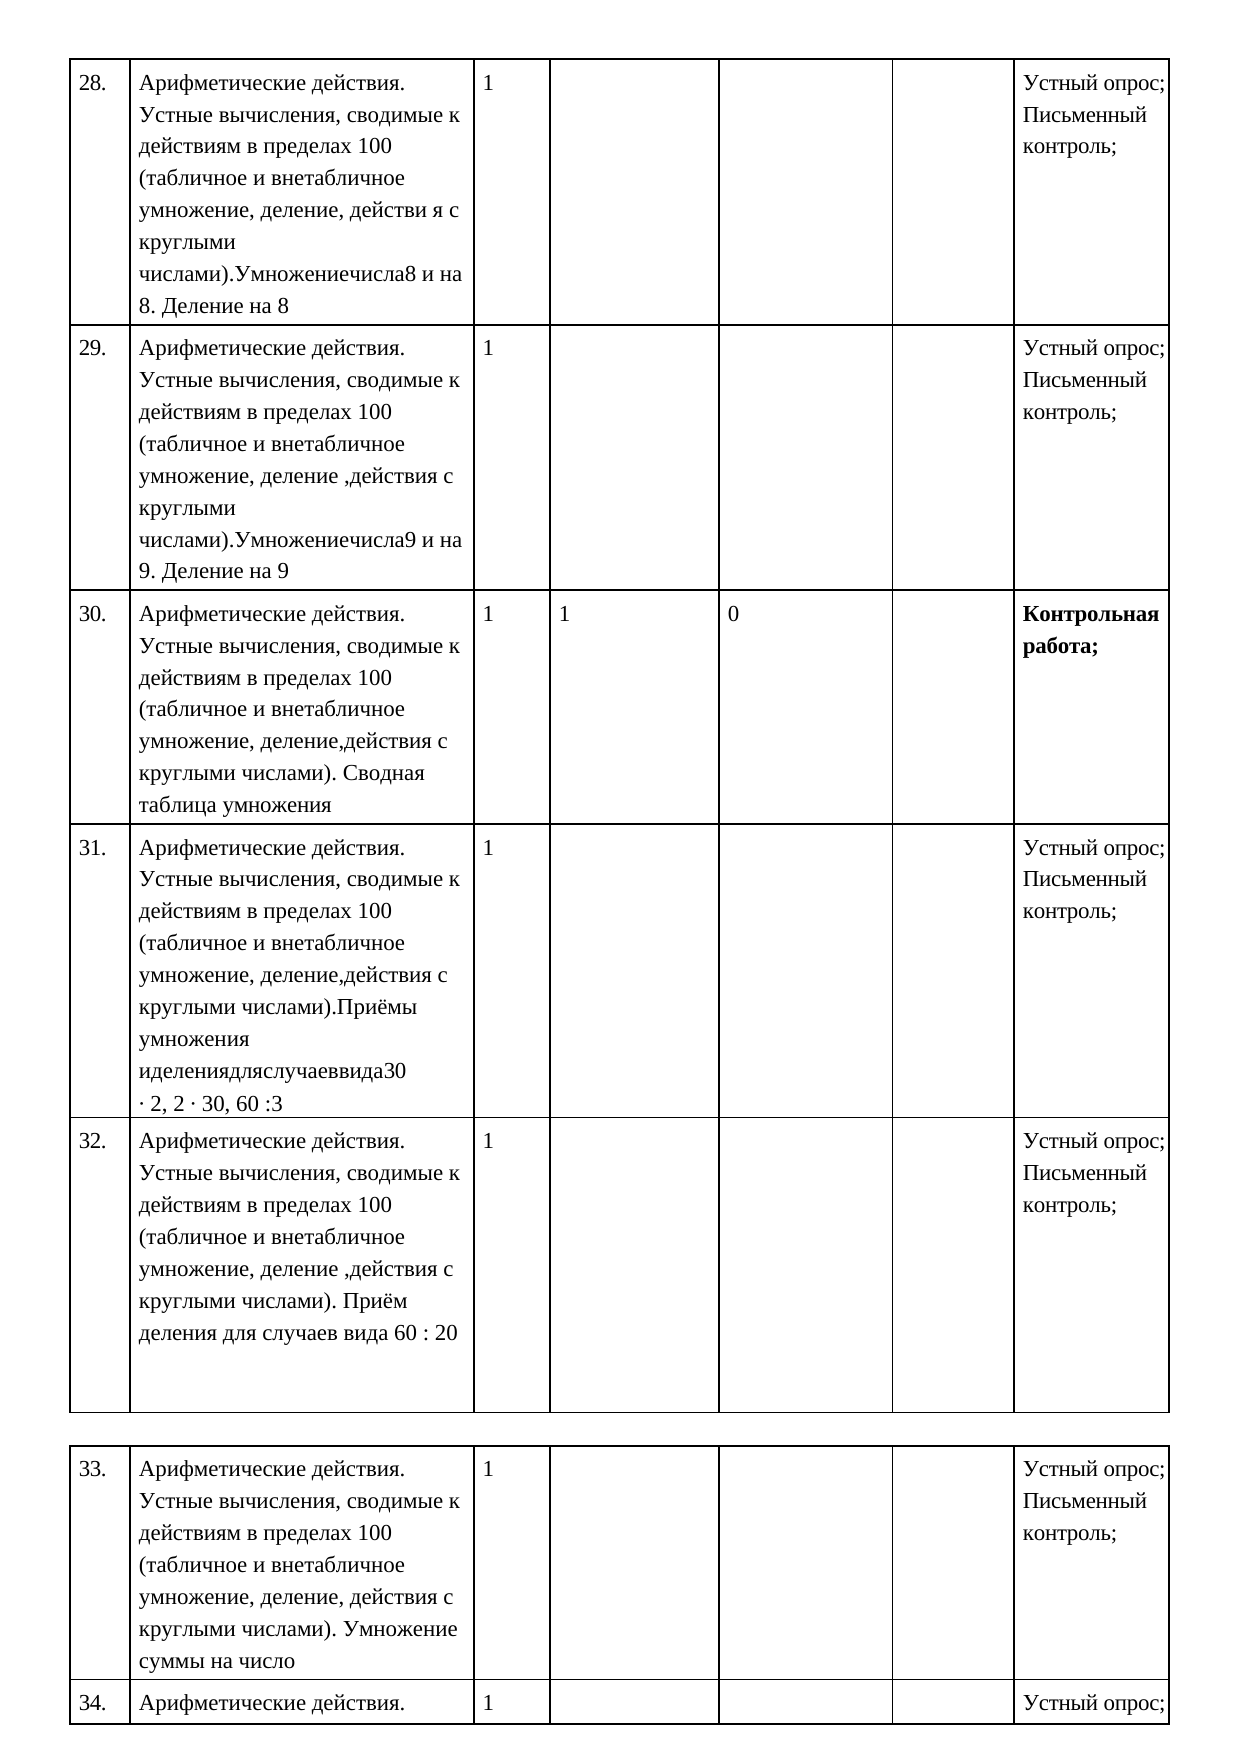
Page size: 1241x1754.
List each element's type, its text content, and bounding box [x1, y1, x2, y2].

table_cell Устный опрос; Письменный контроль; [1015, 825, 1168, 1117]
table_header 33. [71, 1447, 129, 1678]
table_cell 32. [71, 1118, 129, 1411]
table_cell 31. [71, 825, 129, 1117]
table_header 28. [71, 60, 129, 324]
table_cell [893, 591, 1013, 823]
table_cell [1015, 1680, 1168, 1723]
table_cell 29. [71, 326, 129, 589]
table_header 1 [475, 60, 549, 324]
table_cell 1 [551, 591, 718, 823]
table_header [720, 1447, 892, 1678]
table_cell 0 [720, 591, 892, 823]
table_cell Арифметические действия. Устные вычисления, сводимые к действиям в пределах 100 (табличное и внетабличное умножение, деление,действия с круглыми числами). Сводная таблица умножения [131, 591, 473, 823]
table_cell [551, 825, 718, 1117]
table_cell [720, 1680, 892, 1723]
table_cell 1 [475, 326, 549, 589]
table_cell [720, 825, 892, 1117]
table_cell [893, 1680, 1013, 1723]
table_header 1 [475, 1447, 549, 1678]
table_cell [551, 1118, 718, 1411]
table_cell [131, 1680, 473, 1723]
table_cell 1 [475, 591, 549, 823]
table_cell 1 [475, 825, 549, 1117]
table_cell [551, 1680, 718, 1723]
table_header [720, 60, 892, 324]
table_cell Контрольная работа; [1015, 591, 1168, 823]
table_cell [551, 326, 718, 589]
table_header [893, 1447, 1013, 1678]
table_cell Устный опрос; Письменный контроль; [1015, 1118, 1168, 1411]
table_header Арифметические действия. Устные вычисления, сводимые к действиям в пределах 100 (табличное и внетабличное умножение, деление, действи я с круглыми числами).Умножениечисла8 и на 8. Деление на 8 [131, 60, 473, 324]
table_cell [893, 1118, 1013, 1411]
table_cell Арифметические действия. Устные вычисления, сводимые к действиям в пределах 100 (табличное и внетабличное умножение, деление,действия с круглыми числами).Приёмы умножения иделениядляслучаеввида30 ∙ 2, 2 ∙ 30, 60 :3 [131, 825, 473, 1117]
table_cell 34. [71, 1680, 129, 1723]
table_cell 1 [475, 1680, 549, 1723]
table_cell [893, 326, 1013, 589]
table_header Устный опрос; Письменный контроль; [1015, 60, 1168, 324]
table_header Устный опрос; Письменный контроль; [1015, 1447, 1168, 1678]
table_cell Арифметические действия. Устные вычисления, сводимые к действиям в пределах 100 (табличное и внетабличное умножение, деление ,действия с круглыми числами). Приём деления для случаев вида 60 : 20 [131, 1118, 473, 1411]
table_header Арифметические действия. Устные вычисления, сводимые к действиям в пределах 100 (табличное и внетабличное умножение, деление, действия с круглыми числами). Умножение суммы на число [131, 1447, 473, 1678]
table_cell Арифметические действия. Устные вычисления, сводимые к действиям в пределах 100 (табличное и внетабличное умножение, деление ,действия с круглыми числами).Умножениечисла9 и на 9. Деление на 9 [131, 326, 473, 589]
table_header [893, 60, 1013, 324]
table_header [551, 60, 718, 324]
table_cell [893, 825, 1013, 1117]
table_cell [720, 326, 892, 589]
table_header [551, 1447, 718, 1678]
table_cell [720, 1118, 892, 1411]
table_cell 30. [71, 591, 129, 823]
table_cell 1 [475, 1118, 549, 1411]
table_cell Устный опрос; Письменный контроль; [1015, 326, 1168, 589]
